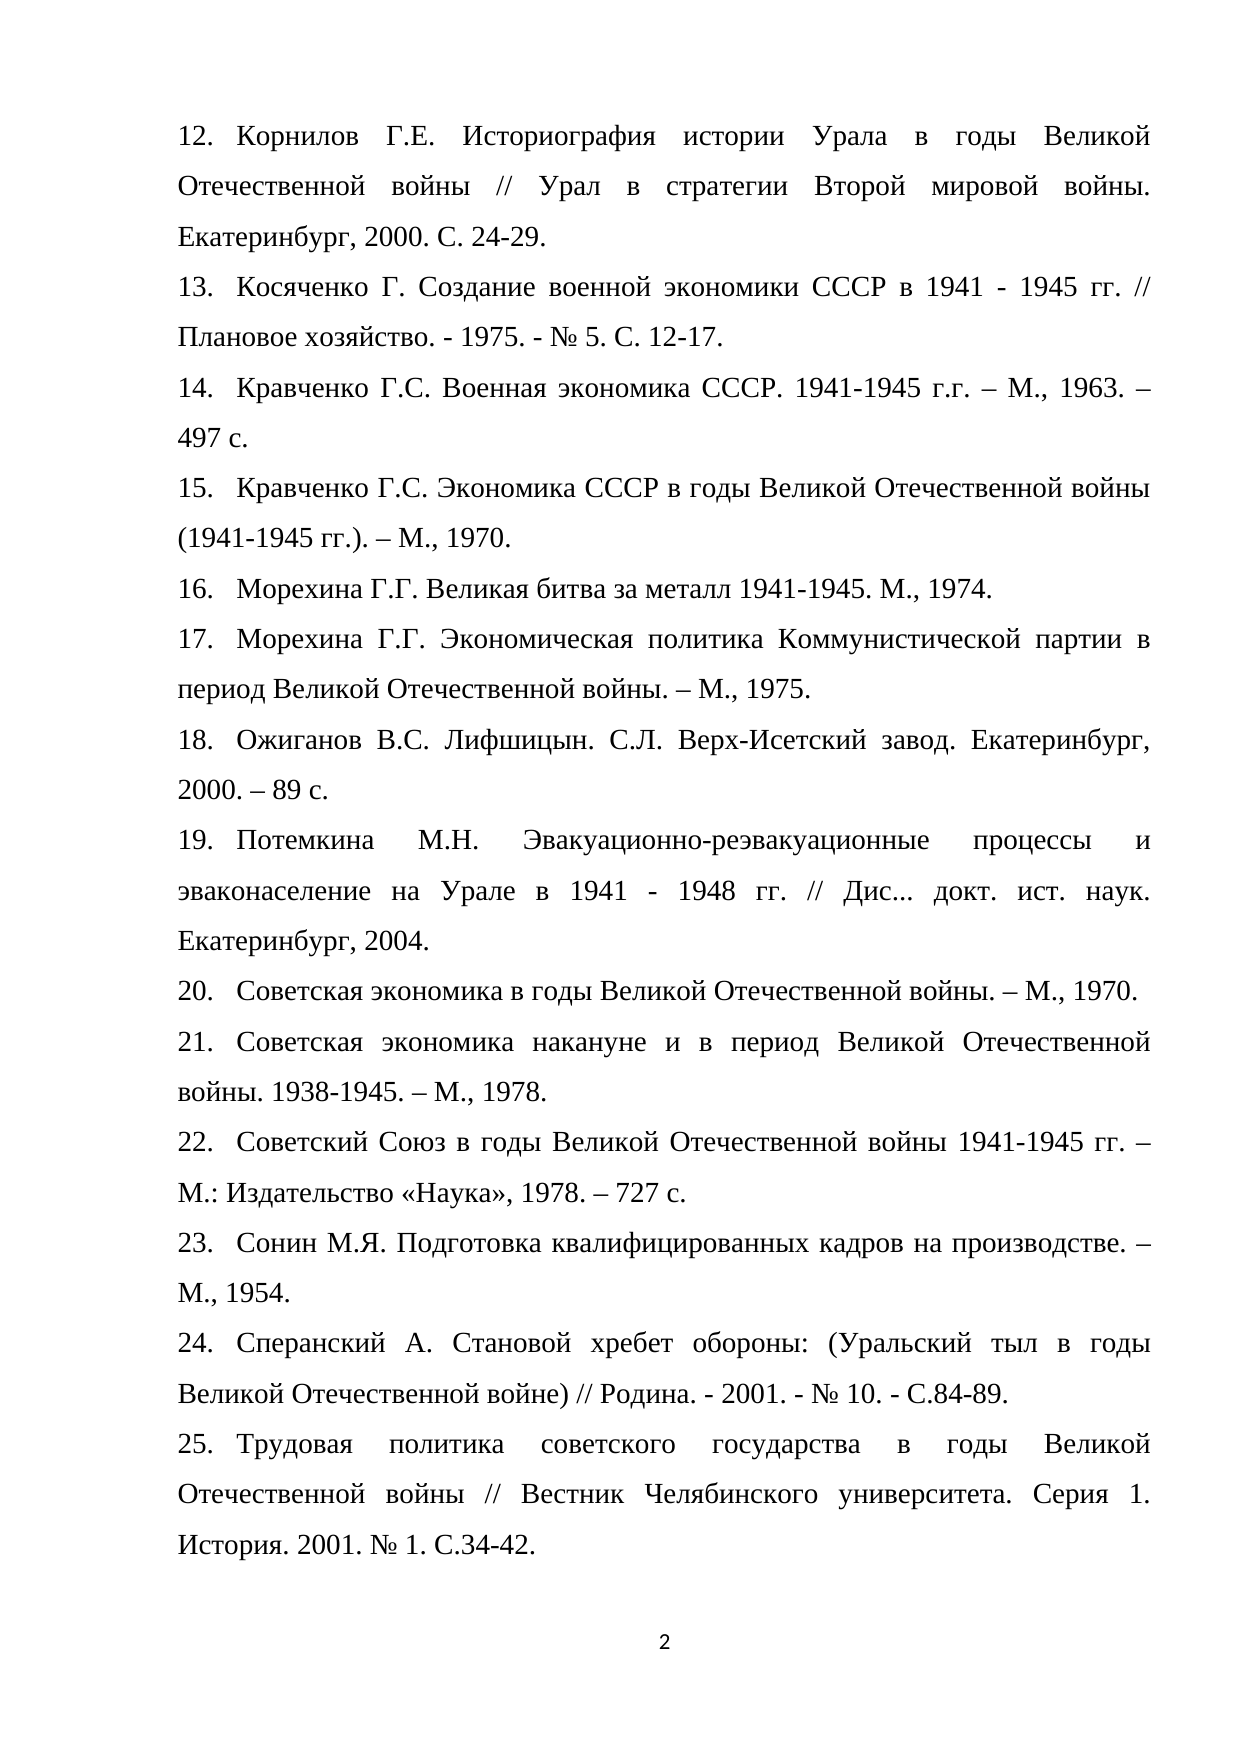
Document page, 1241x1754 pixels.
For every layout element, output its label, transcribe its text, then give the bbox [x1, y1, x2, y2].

list Корнилов Г.Е. Историография истории Урала в годы Великой Отечественной войны // Урал в стратегии Второй мировой войны. Екатеринбург, 2000. С. 24-29. [177, 118, 1152, 252]
list Советская экономика в годы Великой Отечественной войны. – М., 1970. [177, 973, 1152, 1007]
list Кравченко Г.С. Военная экономика СССР. 1941-1945 г.г. – М., 1963. – 497 с. [177, 370, 1152, 453]
list Советская экономика накануне и в период Великой Отечественной войны. 1938-1945. – М., 1978. [177, 1024, 1152, 1108]
list Сонин М.Я. Подготовка квалифицированных кадров на производстве. – М., 1954. [177, 1225, 1152, 1309]
list Кравченко Г.С. Экономика СССР в годы Великой Отечественной войны (1941-1945 гг.). – М., 1970. [177, 470, 1152, 554]
list Сперанский А. Становой хребет обороны: (Уральский тыл в годы Великой Отечественной войне) // Родина. - 2001. - № 10. - С.84-89. [177, 1326, 1152, 1409]
list Косяченко Г. Создание военной экономики СССР в 1941 - 1945 гг. // Плановое хозяйство. - 1975. - № 5. С. 12-17. [177, 269, 1152, 353]
list Трудовая политика советского государства в годы Великой Отечественной войны // Вестник Челябинского университета. Серия 1. История. 2001. № 1. С.34-42. [177, 1426, 1152, 1560]
list Морехина Г.Г. Экономическая политика Коммунистической партии в период Великой Отечественной войны. – М., 1975. [177, 621, 1152, 705]
list Советский Союз в годы Великой Отечественной войны 1941-1945 гг. – М.: Издательство «Наука», 1978. – 727 с. [177, 1124, 1152, 1208]
list Ожиганов В.С. Лифшицын. С.Л. Верх-Исетский завод. Екатеринбург, 2000. – 89 с. [177, 722, 1152, 806]
list Морехина Г.Г. Великая битва за металл 1941-1945. М., 1974. [177, 571, 1152, 604]
list Потемкина М.Н. Эвакуационно-реэвакуационные процессы и эваконаселение на Урале в 1941 - 1948 гг. // Дис... докт. ист. наук. Екатеринбург, 2004. [177, 822, 1152, 957]
